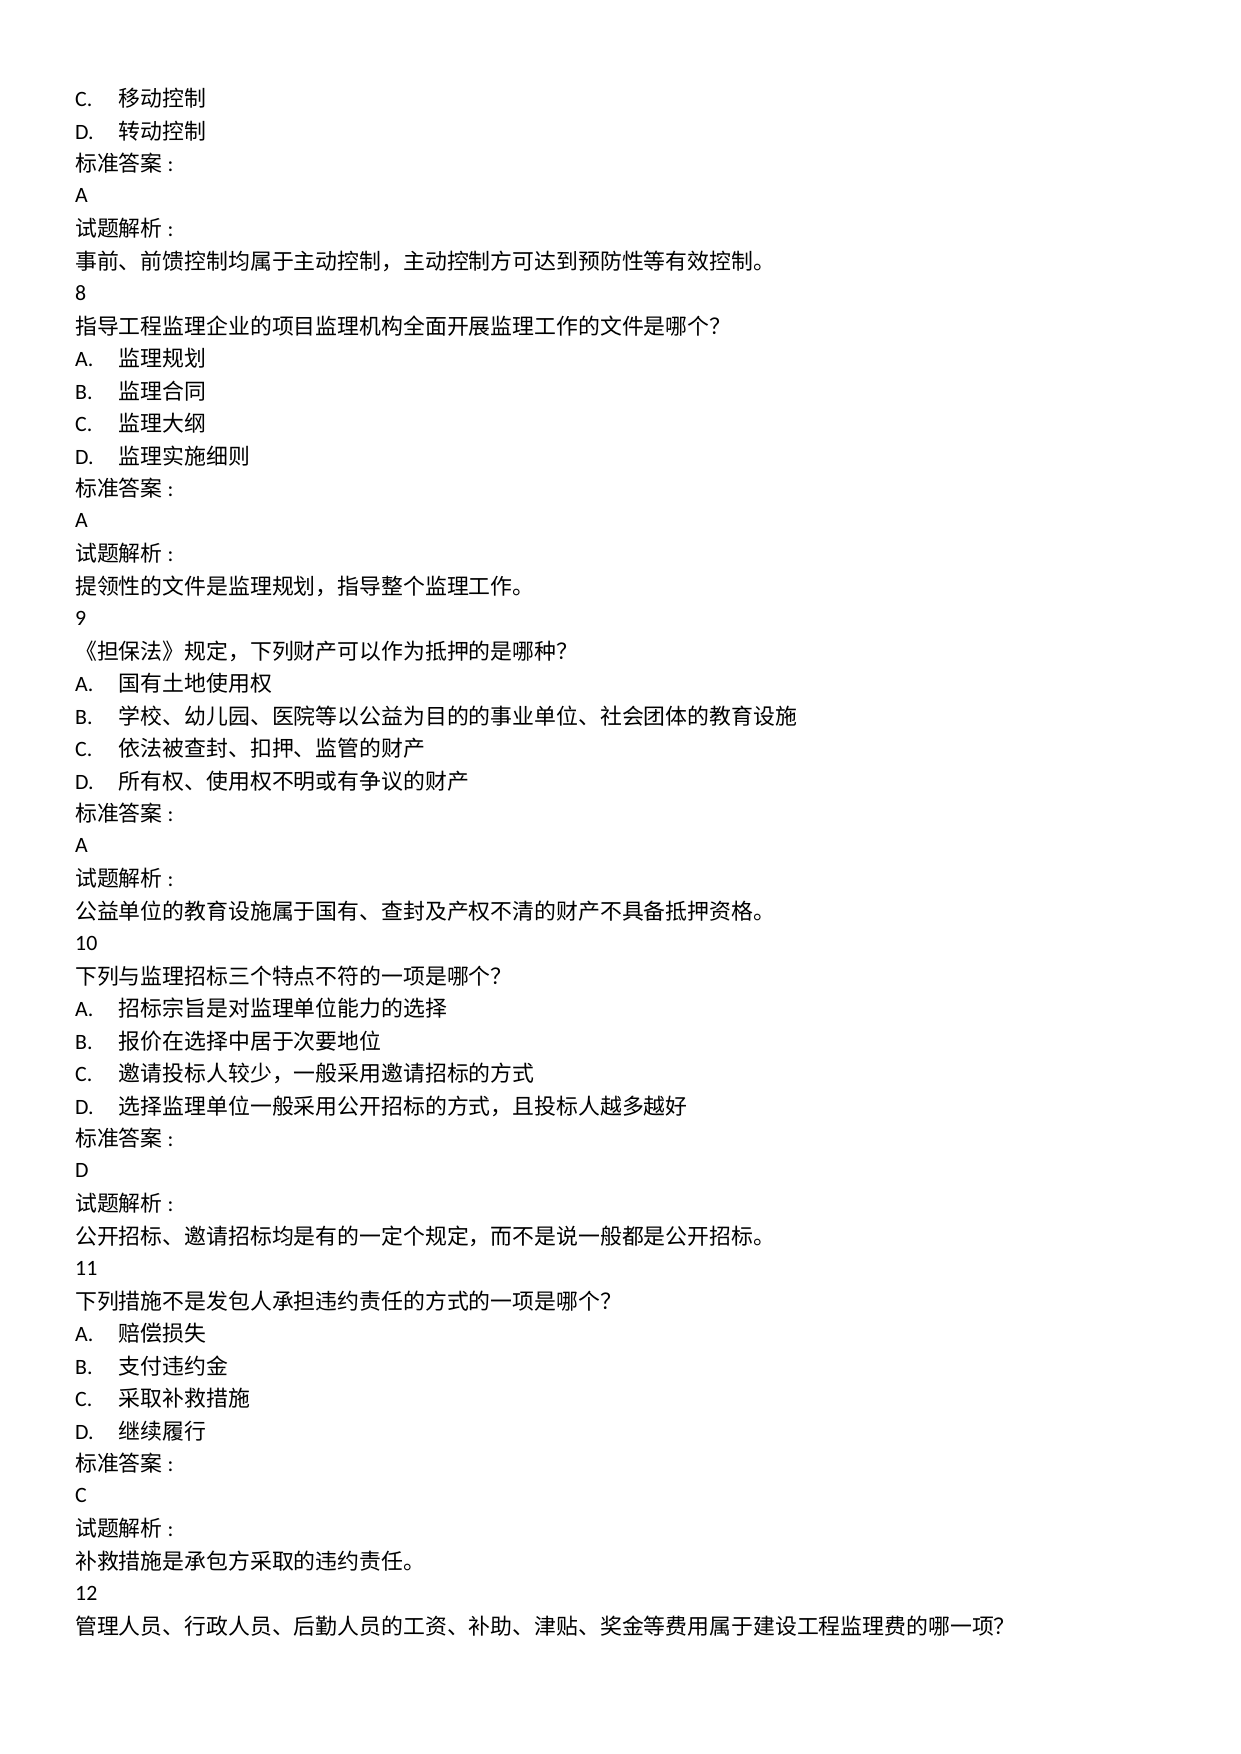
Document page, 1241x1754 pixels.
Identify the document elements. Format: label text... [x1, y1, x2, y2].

text D. 监理实施细则 [75, 438, 1165, 471]
text 试题解析 : [75, 861, 1165, 893]
text B. 学校、幼儿园、医院等以公益为目的的事业单位、社会团体的教育设施 [75, 698, 1165, 731]
text B. 监理合同 [75, 373, 1165, 406]
text 标准答案 : [75, 1446, 1165, 1478]
text 12 [75, 1576, 1165, 1608]
text C [75, 1478, 1165, 1511]
text 管理人员、行政人员、后勤人员的工资、补助、津贴、奖金等费用属于建设工程监理费的哪一项？ [75, 1608, 1165, 1641]
text 下列措施不是发包人承担违约责任的方式的一项是哪个？ [75, 1283, 1165, 1316]
text 指导工程监理企业的项目监理机构全面开展监理工作的文件是哪个？ [75, 308, 1165, 341]
text 提领性的文件是监理规划，指导整个监理工作。 [75, 568, 1165, 601]
text D. 转动控制 [75, 113, 1165, 146]
text C. 邀请投标人较少，一般采用邀请招标的方式 [75, 1056, 1165, 1088]
text A [75, 828, 1165, 861]
text 标准答案 : [75, 1121, 1165, 1153]
text 补救措施是承包方采取的违约责任。 [75, 1543, 1165, 1576]
text 事前、前馈控制均属于主动控制，主动控制方可达到预防性等有效控制。 [75, 243, 1165, 276]
text 试题解析 : [75, 1186, 1165, 1218]
text 下列与监理招标三个特点不符的一项是哪个？ [75, 958, 1165, 991]
text B. 报价在选择中居于次要地位 [75, 1023, 1165, 1056]
text 11 [75, 1251, 1165, 1283]
text C. 依法被查封、扣押、监管的财产 [75, 731, 1165, 763]
text D. 继续履行 [75, 1413, 1165, 1446]
text 公益单位的教育设施属于国有、查封及产权不清的财产不具备抵押资格。 [75, 893, 1165, 926]
text C. 移动控制 [75, 81, 1165, 113]
text 试题解析 : [75, 211, 1165, 243]
text 9 [75, 601, 1165, 633]
text A. 监理规划 [75, 341, 1165, 373]
text C. 采取补救措施 [75, 1381, 1165, 1413]
text 标准答案 : [75, 471, 1165, 503]
text D. 选择监理单位一般采用公开招标的方式，且投标人越多越好 [75, 1088, 1165, 1121]
text 公开招标、邀请招标均是有的一定个规定，而不是说一般都是公开招标。 [75, 1218, 1165, 1251]
text 8 [75, 276, 1165, 308]
text A [75, 178, 1165, 211]
text D. 所有权、使用权不明或有争议的财产 [75, 763, 1165, 796]
text C. 监理大纲 [75, 406, 1165, 438]
text 试题解析 : [75, 1511, 1165, 1543]
text A. 赔偿损失 [75, 1316, 1165, 1348]
text 标准答案 : [75, 796, 1165, 828]
text 标准答案 : [75, 146, 1165, 178]
text A [75, 503, 1165, 536]
text A. 国有土地使用权 [75, 666, 1165, 698]
text 《担保法》规定，下列财产可以作为抵押的是哪种？ [75, 633, 1165, 666]
text B. 支付违约金 [75, 1348, 1165, 1381]
text 10 [75, 926, 1165, 958]
text D [75, 1153, 1165, 1186]
text A. 招标宗旨是对监理单位能力的选择 [75, 991, 1165, 1023]
text 试题解析 : [75, 536, 1165, 568]
